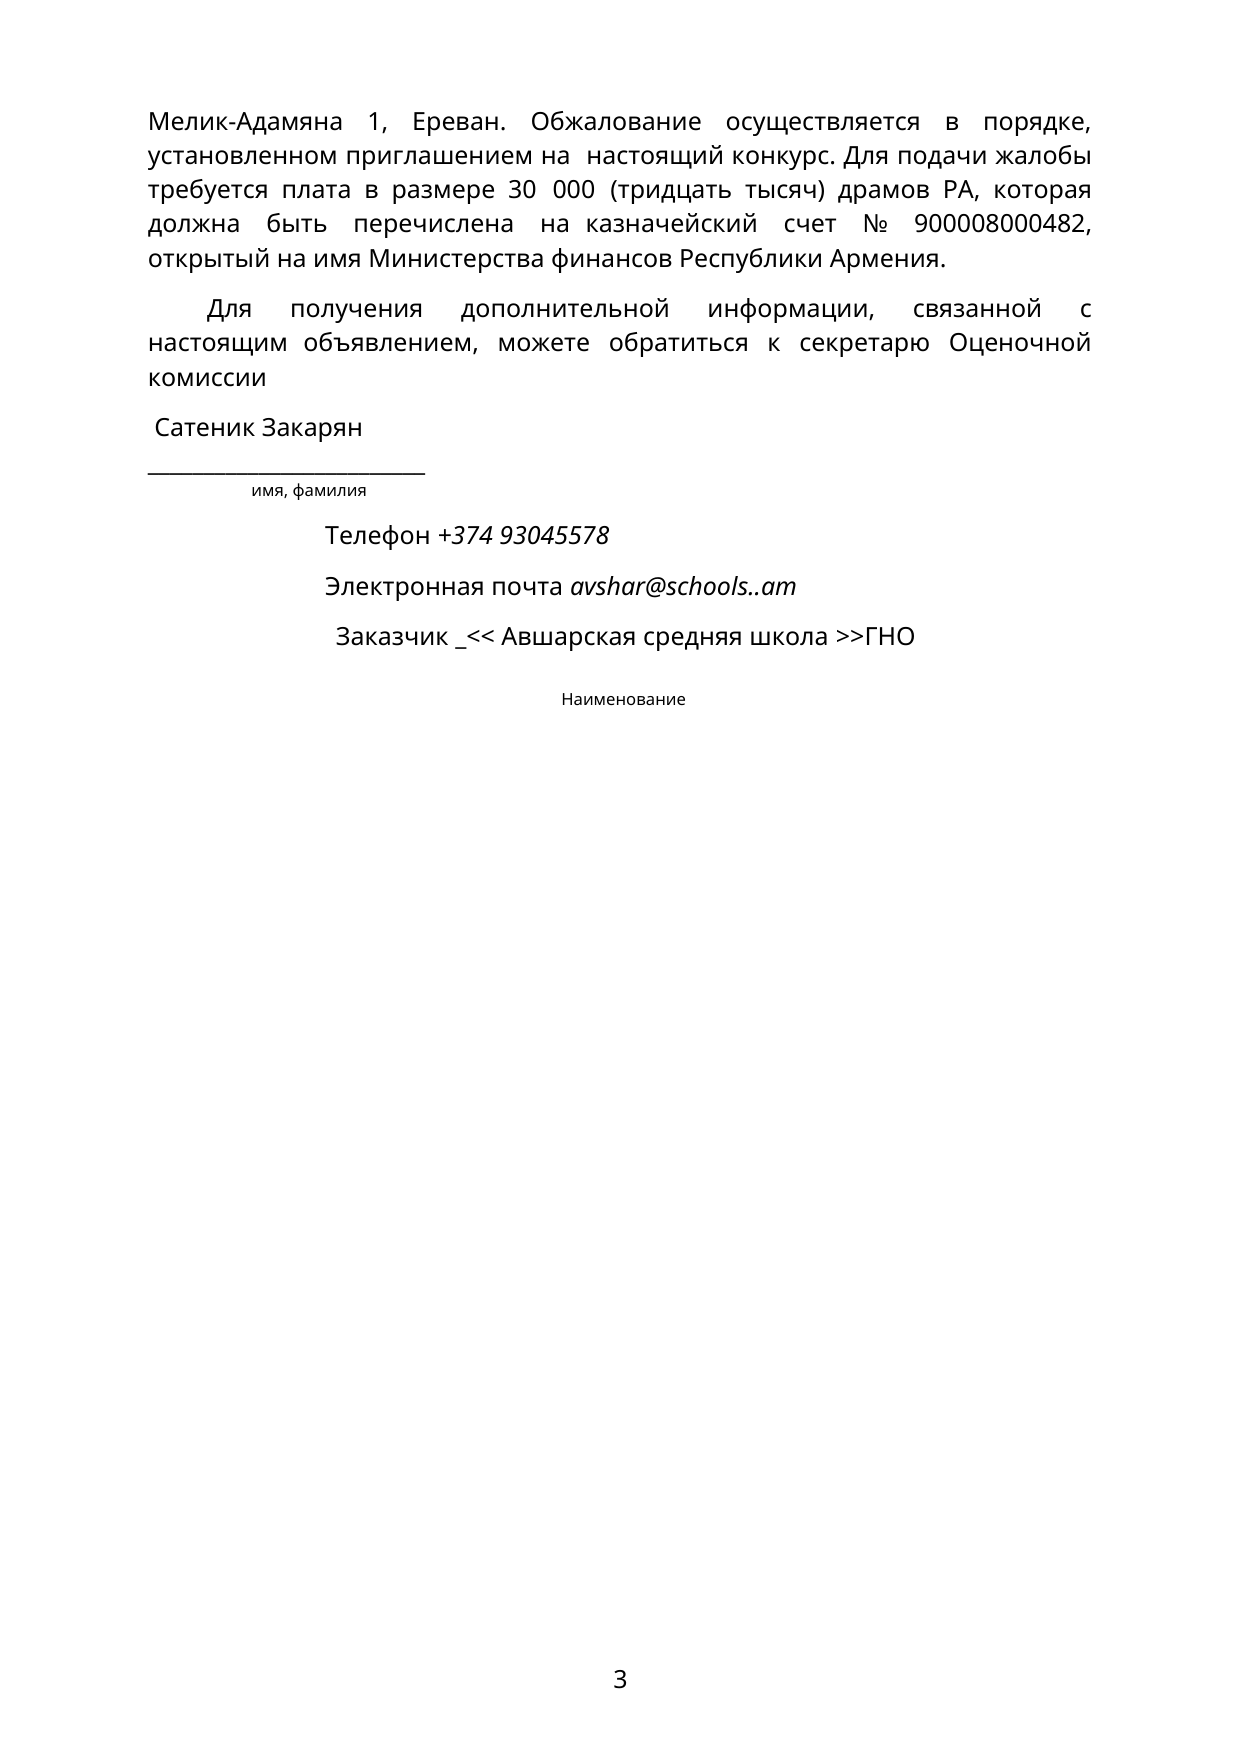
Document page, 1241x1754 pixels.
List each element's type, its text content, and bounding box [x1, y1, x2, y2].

text _________________________ [148, 444, 1092, 478]
text Телефон +374 93045578 [325, 518, 1092, 552]
text Сатеник Закарян [148, 410, 1092, 444]
text Электронная почта avshar@schools..am [325, 568, 1092, 602]
text Заказчик _<< Авшарская средняя школа >>ГНО [148, 619, 1092, 653]
text Наименование [561, 687, 1092, 710]
text имя, фамилия [251, 478, 1092, 501]
text Для получения дополнительной информации, связанной с настоящим объявлением, можете обратиться к секретарю Оценочной комиссии [148, 291, 1092, 393]
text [148, 103, 1092, 274]
